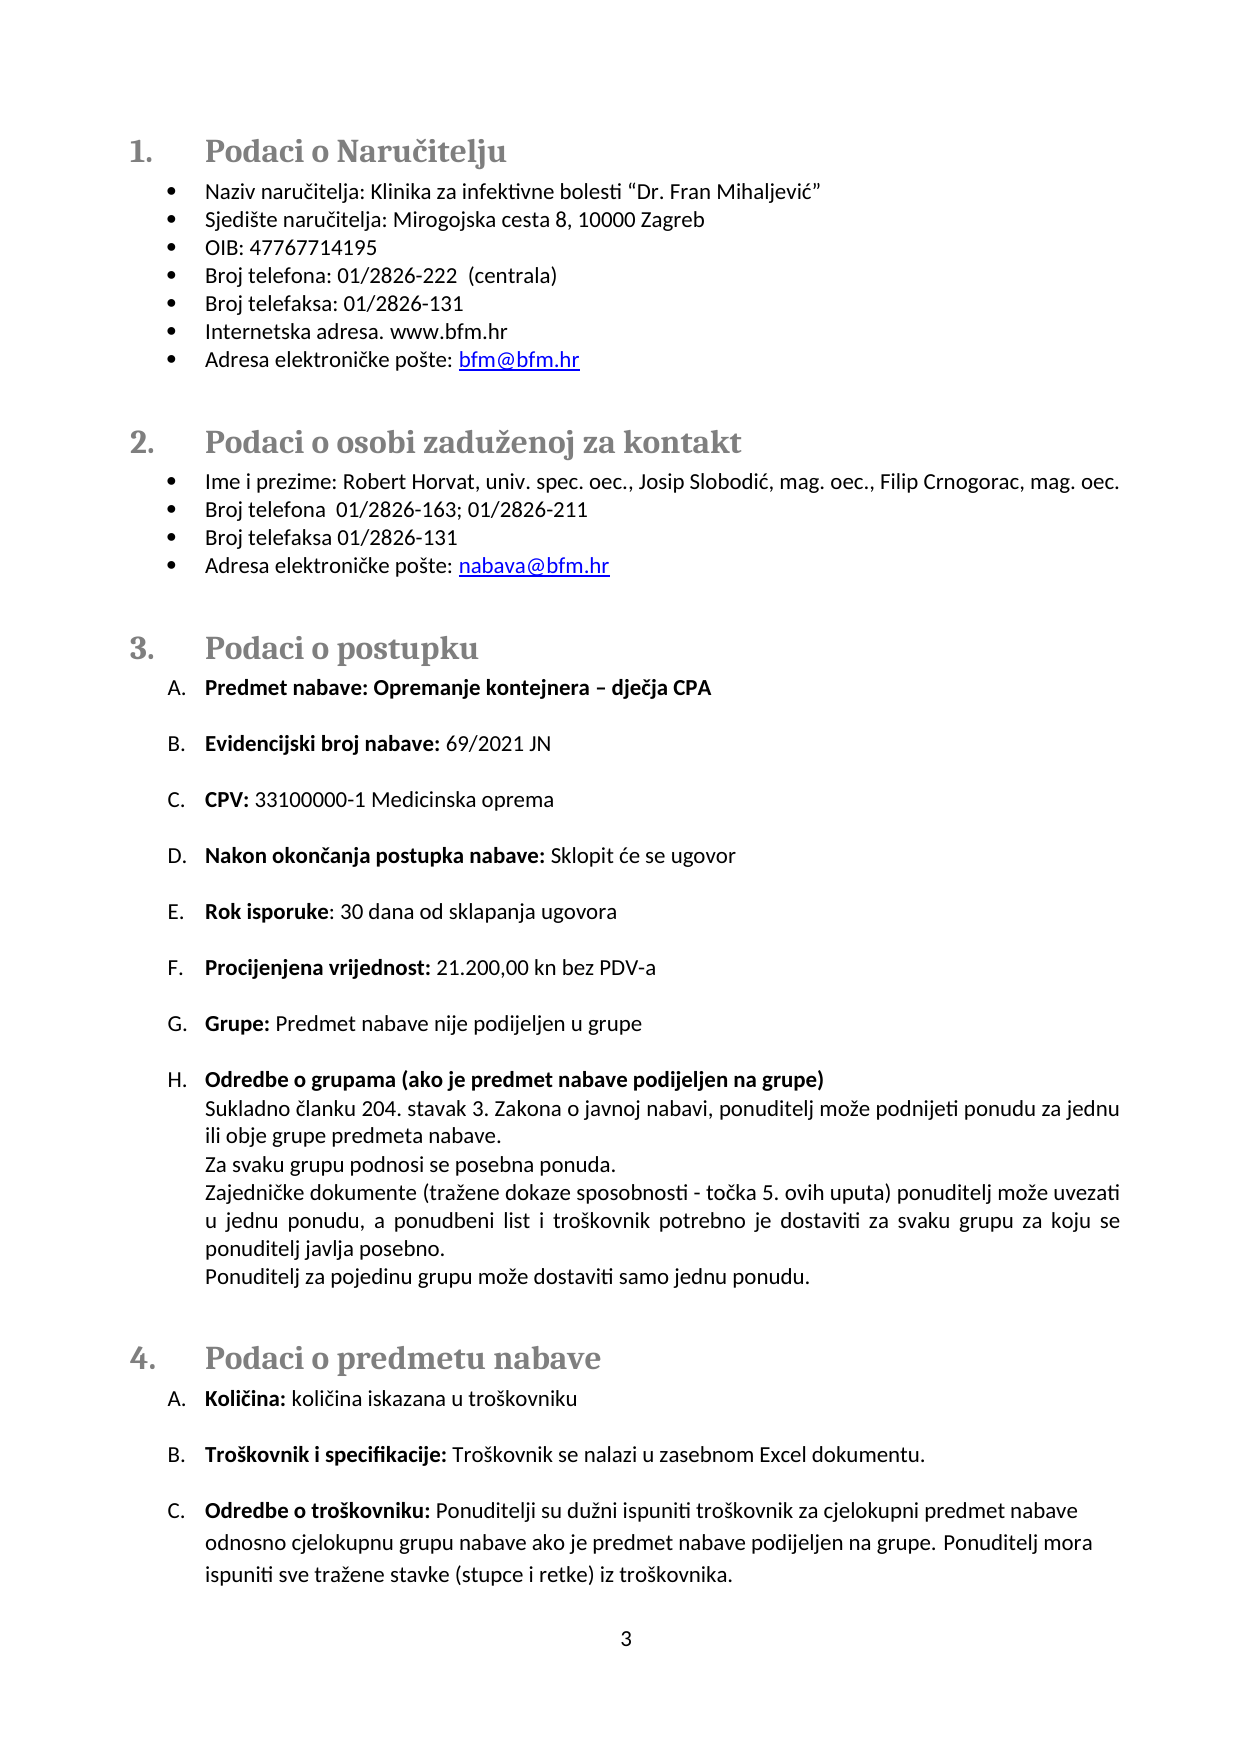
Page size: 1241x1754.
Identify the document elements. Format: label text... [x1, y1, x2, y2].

list Procijenjena vrijednost: 21.200,00 kn bez PDV-a [167, 953, 1122, 982]
list Adresa elektroničke pošte: bfm@bfm.hr [167, 345, 1122, 373]
text Sukladno članku 204. stavak 3. Zakona o javnoj nabavi, ponuditelj može podnijeti ponudu za jednu ili obje grupe predmeta nabave. [205, 1094, 1122, 1150]
text Podaci o osobi zaduženoj za kontakt [130, 423, 1122, 461]
text Zajedničke dokumente (tražene dokaze sposobnosti - točka 5. ovih uputa) ponuditelj može uvezati u jednu ponudu, a ponudbeni list i troškovnik potrebno je dostaviti za svaku grupu za koju se ponuditelj javlja posebno. [205, 1178, 1122, 1262]
list Internetska adresa. www.bfm.hr [167, 317, 1122, 345]
list Troškovnik i specifikacije: Troškovnik se nalazi u zasebnom Excel dokumentu. [167, 1440, 1122, 1468]
text Podaci o postupku [130, 629, 1122, 668]
list Rok isporuke: 30 dana od sklapanja ugovora [167, 897, 1122, 926]
list Odredbe o troškovniku: Ponuditelji su dužni ispuniti troškovnik za cjelokupni predmet nabave odnosno cjelokupnu grupu nabave ako je predmet nabave podijeljen na grupe. Ponuditelj mora ispuniti sve tražene stavke (stupce i retke) iz troškovnika. [167, 1496, 1122, 1588]
list Grupe: Predmet nabave nije podijeljen u grupe [167, 1009, 1122, 1038]
list Broj telefona: 01/2826-222 (centrala) [167, 261, 1122, 289]
list Naziv naručitelja: Klinika za infektivne bolesti “Dr. Fran Mihaljević” [167, 177, 1122, 205]
list Ime i prezime: Robert Horvat, univ. spec. oec., Josip Slobodić, mag. oec., Filip Crnogorac, mag. oec. [167, 467, 1122, 495]
list Broj telefaksa 01/2826-131 [167, 523, 1122, 551]
list Odredbe o grupama (ako je predmet nabave podijeljen na grupe) [167, 1066, 1122, 1094]
list Evidencijski broj nabave: 69/2021 JN [167, 729, 1122, 757]
list Predmet nabave: Opremanje kontejnera – dječja CPA [167, 673, 1122, 701]
list Sjedište naručitelja: Mirogojska cesta 8, 10000 Zagreb [167, 205, 1122, 233]
list Broj telefaksa: 01/2826-131 [167, 289, 1122, 317]
text Podaci o predmetu nabave [130, 1340, 1122, 1378]
list Broj telefona 01/2826-163; 01/2826-211 [167, 495, 1122, 523]
list Količina: količina iskazana u troškovniku [167, 1384, 1122, 1412]
text Ponuditelj za pojedinu grupu može dostaviti samo jednu ponudu. [205, 1262, 1122, 1290]
list OIB: 47767714195 [167, 233, 1122, 261]
list Adresa elektroničke pošte: nabava@bfm.hr [167, 551, 1122, 579]
text Za svaku grupu podnosi se posebna ponuda. [205, 1150, 1122, 1178]
list CPV: 33100000-1 Medicinska oprema [167, 785, 1122, 813]
text Podaci o Naručitelju [130, 133, 1122, 171]
list Nakon okončanja postupka nabave: Sklopit će se ugovor [167, 841, 1122, 869]
